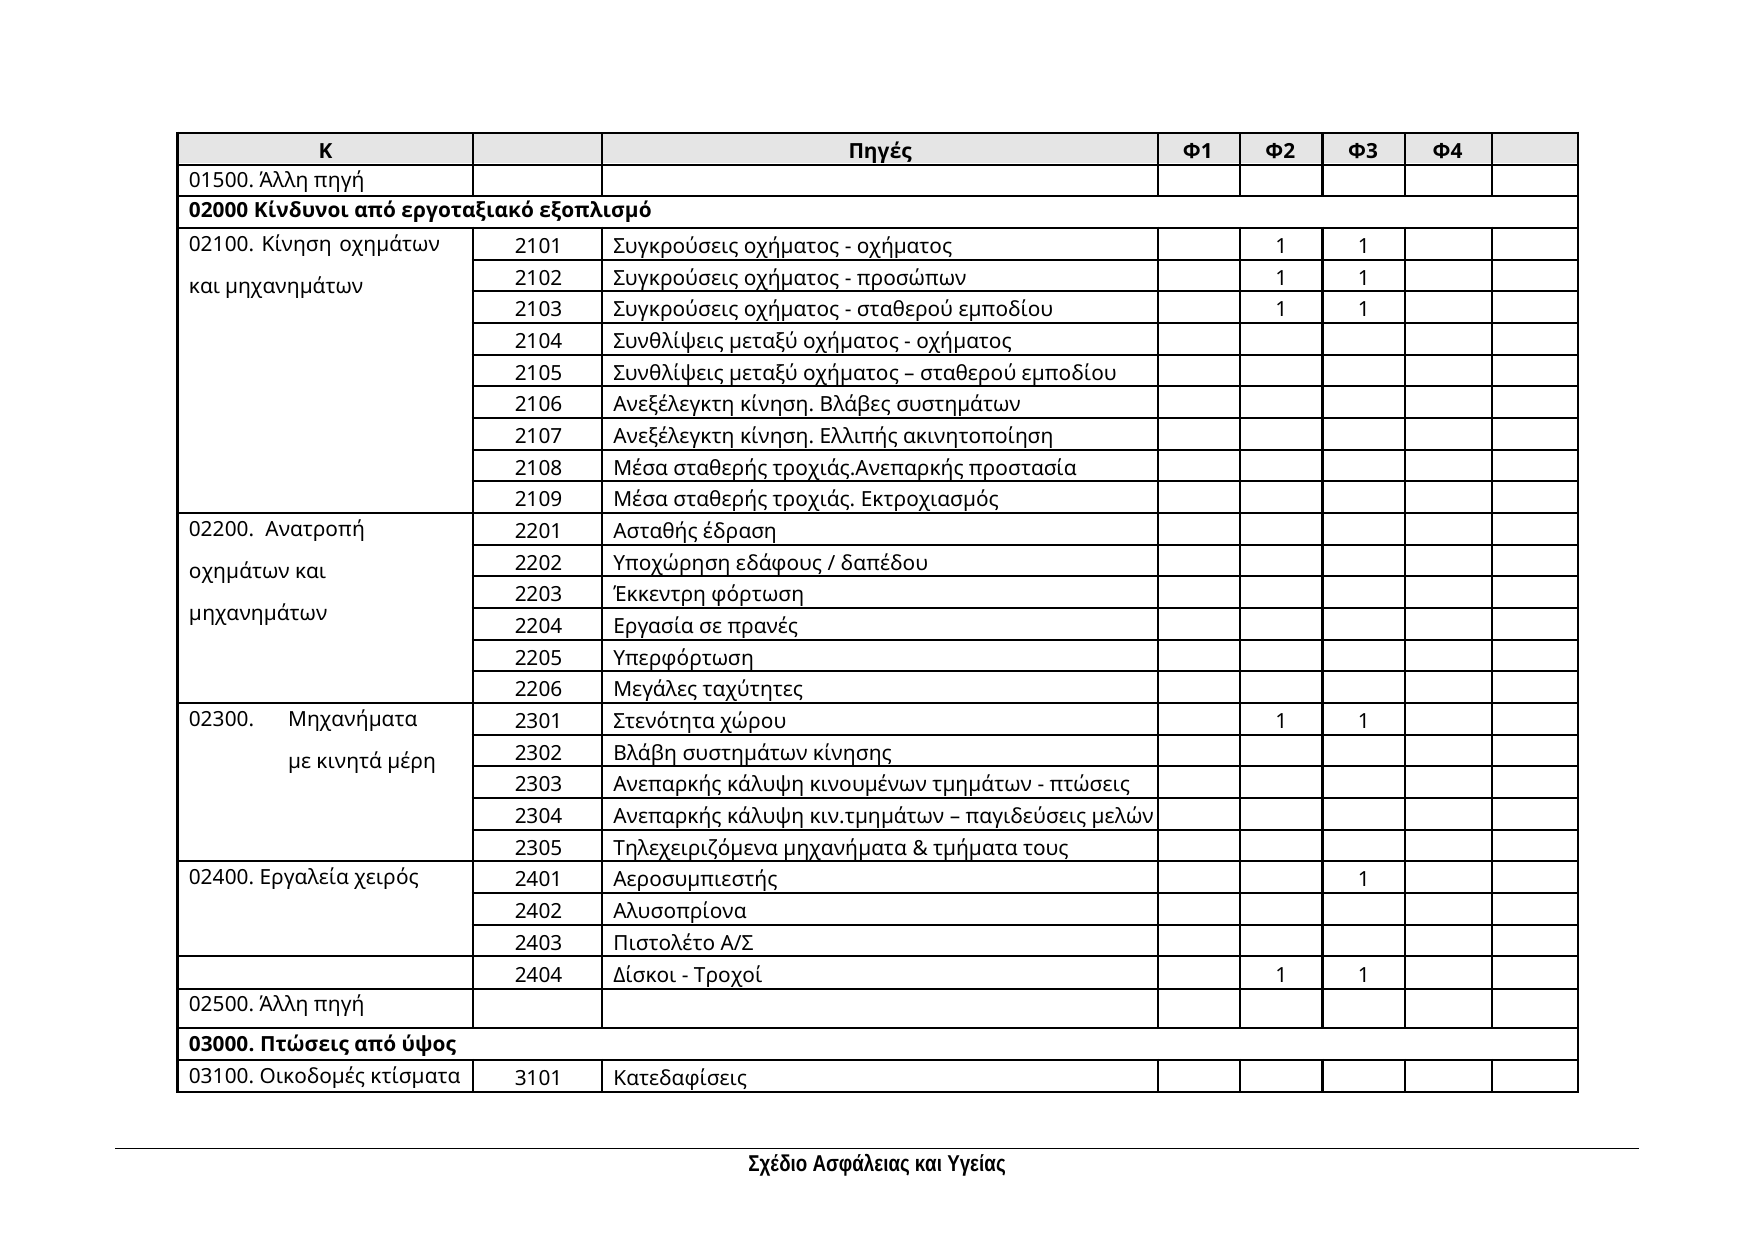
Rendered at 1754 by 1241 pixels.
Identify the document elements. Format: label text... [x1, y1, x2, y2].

table_cell [1493, 704, 1577, 733]
table_header Πηγές κινδύνων [603, 134, 1157, 163]
table_cell [603, 166, 1157, 195]
table_cell [1493, 957, 1577, 987]
table_cell [1324, 419, 1404, 448]
table_cell [1406, 767, 1491, 797]
table_cell [1406, 831, 1491, 860]
table_cell Ανεξέλεγκτη κίνηση. Ελλιπής ακινητοποίηση [603, 419, 1157, 448]
table_cell [1493, 926, 1577, 955]
table_cell 2403 [474, 926, 601, 955]
table_cell [1159, 577, 1239, 607]
table_cell Συγκρούσεις οχήματος - οχήματος [603, 229, 1157, 258]
table_cell [179, 957, 472, 987]
table_cell [1324, 356, 1404, 385]
table_cell [1493, 767, 1577, 797]
table_cell [1493, 166, 1577, 195]
table_cell [1493, 894, 1577, 923]
table_cell [1159, 261, 1239, 290]
table_cell [1493, 736, 1577, 765]
table_cell [1406, 609, 1491, 638]
table_cell 03100. Οικοδομές κτίσματα [179, 1061, 472, 1091]
table_cell [1241, 356, 1321, 385]
table_cell [1324, 641, 1404, 670]
table_cell 2304 [474, 799, 601, 828]
table_cell [1493, 514, 1577, 543]
table_cell Συγκρούσεις οχήματος - προσώπων [603, 261, 1157, 290]
table_cell 02400. Εργαλεία χειρός [179, 862, 472, 955]
table_cell 1 [1324, 957, 1404, 987]
table_cell 03000. Πτώσεις από ύψος [179, 1029, 1577, 1059]
table_cell 1 [1324, 862, 1404, 892]
table_cell [1241, 324, 1321, 353]
table_cell [1159, 546, 1239, 575]
table_cell [1406, 641, 1491, 670]
table_cell [1406, 736, 1491, 765]
table_cell [1493, 990, 1577, 1027]
table_cell 2302 [474, 736, 601, 765]
table_cell [1159, 419, 1239, 448]
table_cell [1406, 356, 1491, 385]
table_cell Υπερφόρτωση [603, 641, 1157, 670]
table_cell [1493, 546, 1577, 575]
table_header [1493, 134, 1577, 163]
table_cell [1406, 894, 1491, 923]
table_cell [1406, 862, 1491, 892]
table_cell [1159, 451, 1239, 480]
table_cell [1241, 799, 1321, 828]
table_cell 2202 [474, 546, 601, 575]
table_cell [1324, 577, 1404, 607]
table_cell Μεγάλες ταχύτητες [603, 672, 1157, 702]
table_cell [1159, 514, 1239, 543]
table_cell 1 [1324, 261, 1404, 290]
table_cell 2102 [474, 261, 601, 290]
table_cell 3101 [474, 1061, 601, 1091]
table_cell 1 [1324, 704, 1404, 733]
table_cell [1159, 482, 1239, 512]
table_cell [1493, 451, 1577, 480]
table_cell [1493, 482, 1577, 512]
table_cell Πιστολέτο Α/Σ [603, 926, 1157, 955]
table_cell [1241, 166, 1321, 195]
table_cell [1241, 831, 1321, 860]
table_cell 2205 [474, 641, 601, 670]
table_cell [1493, 1061, 1577, 1091]
table_cell [1493, 324, 1577, 353]
table_cell 2104 [474, 324, 601, 353]
table_cell Κατεδαφίσεις [603, 1061, 1157, 1091]
table_cell 2401 [474, 862, 601, 892]
table_cell Εργασία σε πρανές [603, 609, 1157, 638]
table_cell [1406, 957, 1491, 987]
table_cell 01500. Άλλη πηγή [179, 166, 472, 195]
table_cell [1406, 577, 1491, 607]
table_cell 2305 [474, 831, 601, 860]
table_cell Δίσκοι - Τροχοί [603, 957, 1157, 987]
table_cell Ανεπαρκής κάλυψη κινουμένων τμημάτων - πτώσεις [603, 767, 1157, 797]
table_cell [1159, 609, 1239, 638]
table_cell [1159, 387, 1239, 417]
table_cell Έκκεντρη φόρτωση [603, 577, 1157, 607]
table_cell [1241, 767, 1321, 797]
table_cell 1 [1241, 957, 1321, 987]
table_cell [1493, 577, 1577, 607]
table_cell [603, 990, 1157, 1027]
table_cell [1159, 957, 1239, 987]
table_cell 1 [1324, 229, 1404, 258]
table_cell 1 [1241, 704, 1321, 733]
table_cell [1324, 482, 1404, 512]
table_cell [1159, 229, 1239, 258]
table_cell [1406, 419, 1491, 448]
table_cell [1241, 862, 1321, 892]
table_cell 2101 [474, 229, 601, 258]
table_cell [1324, 324, 1404, 353]
table_cell Συνθλίψεις μεταξύ οχήματος - οχήματος [603, 324, 1157, 353]
table_cell [1493, 419, 1577, 448]
table_cell Στενότητα χώρου [603, 704, 1157, 733]
table_cell [1324, 990, 1404, 1027]
table_header Φ2 [1241, 134, 1321, 163]
table_cell Μέσα σταθερής τροχιάς.Ανεπαρκής προστασία [603, 451, 1157, 480]
table_cell [1324, 894, 1404, 923]
table_cell 02300. Μηχανήματα με κινητά μέρη [179, 704, 472, 860]
table_cell [1406, 451, 1491, 480]
table_cell [1159, 831, 1239, 860]
table_cell [1159, 641, 1239, 670]
table_cell 2103 [474, 292, 601, 322]
table_cell 02000 Κίνδυνοι από εργοταξιακό εξοπλισμό [179, 197, 1577, 227]
table_header Φ3 [1324, 134, 1404, 163]
table_cell 2204 [474, 609, 601, 638]
table_cell Υποχώρηση εδάφους / δαπέδου [603, 546, 1157, 575]
table_cell [1159, 736, 1239, 765]
table_cell Βλάβη συστημάτων κίνησης [603, 736, 1157, 765]
table_cell [1493, 356, 1577, 385]
table_cell 2203 [474, 577, 601, 607]
table_header [474, 134, 601, 163]
table_cell [1406, 1061, 1491, 1091]
table_cell [1493, 799, 1577, 828]
table_cell 1 [1324, 292, 1404, 322]
table_cell Συνθλίψεις μεταξύ οχήματος – σταθερού εμποδίου [603, 356, 1157, 385]
table_cell 2109 [474, 482, 601, 512]
table_header Φ1 [1159, 134, 1239, 163]
table_cell 2206 [474, 672, 601, 702]
table_cell [1241, 894, 1321, 923]
table_cell [1406, 229, 1491, 258]
table_cell [1241, 736, 1321, 765]
table_cell [1241, 1061, 1321, 1091]
table_cell 2106 [474, 387, 601, 417]
table_cell [1493, 609, 1577, 638]
table_cell 02200. Ανατροπή οχημάτων και μηχανημάτων [179, 514, 472, 702]
table_cell [1406, 514, 1491, 543]
table_cell [1406, 166, 1491, 195]
table_cell [1159, 1061, 1239, 1091]
table_cell [1406, 387, 1491, 417]
table_cell [1406, 799, 1491, 828]
table_cell Ανεπαρκής κάλυψη κιν.τμημάτων – παγιδεύσεις μελών [603, 799, 1157, 828]
table_cell 2402 [474, 894, 601, 923]
table_cell 2303 [474, 767, 601, 797]
table_cell [1159, 166, 1239, 195]
table_cell [1493, 831, 1577, 860]
table_cell 2107 [474, 419, 601, 448]
table_cell [1406, 324, 1491, 353]
table_cell [1241, 672, 1321, 702]
table_cell [1406, 482, 1491, 512]
table_cell [1241, 577, 1321, 607]
table_cell [1159, 292, 1239, 322]
table_cell [1159, 767, 1239, 797]
table_cell 1 [1241, 292, 1321, 322]
table_cell [1324, 926, 1404, 955]
table_cell Μέσα σταθερής τροχιάς. Εκτροχιασμός [603, 482, 1157, 512]
table_cell [1493, 292, 1577, 322]
table_cell [1406, 292, 1491, 322]
table_cell Συγκρούσεις οχήματος - σταθερού εμποδίου [603, 292, 1157, 322]
table_cell [1241, 387, 1321, 417]
table_cell [1159, 704, 1239, 733]
table_cell 2404 [474, 957, 601, 987]
table_cell Ανεξέλεγκτη κίνηση. Βλάβες συστημάτων [603, 387, 1157, 417]
table_cell [1324, 672, 1404, 702]
table_cell [1241, 609, 1321, 638]
table_cell [1324, 767, 1404, 797]
table_cell 2105 [474, 356, 601, 385]
table_cell [1406, 990, 1491, 1027]
table_cell [1159, 324, 1239, 353]
table_cell [1159, 862, 1239, 892]
table_cell [1241, 546, 1321, 575]
table_cell [1159, 926, 1239, 955]
table_cell [1493, 862, 1577, 892]
table_cell [1324, 166, 1404, 195]
table_cell [1324, 1061, 1404, 1091]
table_cell [1406, 672, 1491, 702]
table_cell [1241, 926, 1321, 955]
table_cell [1324, 451, 1404, 480]
table_cell [1159, 672, 1239, 702]
table_cell [1493, 229, 1577, 258]
table_cell [1406, 704, 1491, 733]
table_cell 2201 [474, 514, 601, 543]
table_cell [1241, 419, 1321, 448]
table_cell [1324, 831, 1404, 860]
table_cell [1324, 799, 1404, 828]
table_cell [1241, 514, 1321, 543]
table_cell [1406, 926, 1491, 955]
table_cell [1324, 736, 1404, 765]
table_cell [1159, 799, 1239, 828]
table_cell [1324, 387, 1404, 417]
table_cell [474, 990, 601, 1027]
table_cell [1493, 672, 1577, 702]
table_cell [1324, 514, 1404, 543]
table_cell [1406, 261, 1491, 290]
table_cell [474, 166, 601, 195]
table_cell 02100. Κίνηση οχημάτων και μηχανημάτων [179, 229, 472, 512]
table_cell [1159, 356, 1239, 385]
table_cell [1241, 482, 1321, 512]
table_cell [1493, 261, 1577, 290]
table_cell [1324, 609, 1404, 638]
table_cell Αλυσοπρίονα [603, 894, 1157, 923]
table_header Φ4 [1406, 134, 1491, 163]
table_cell [1241, 451, 1321, 480]
table_cell 02500. Άλλη πηγή [179, 990, 472, 1027]
table_cell [1241, 641, 1321, 670]
table_cell [1159, 990, 1239, 1027]
table_cell 2108 [474, 451, 601, 480]
table_cell [1241, 990, 1321, 1027]
table_cell [1493, 387, 1577, 417]
table_cell Αεροσυμπιεστής [603, 862, 1157, 892]
table_cell 1 [1241, 229, 1321, 258]
table_cell [1159, 894, 1239, 923]
table_cell [1324, 546, 1404, 575]
table_cell 2301 [474, 704, 601, 733]
table_cell 1 [1241, 261, 1321, 290]
table_cell [1406, 546, 1491, 575]
table_cell Τηλεχειριζόμενα μηχανήματα & τμήματα τους [603, 831, 1157, 860]
table_cell Ασταθής έδραση [603, 514, 1157, 543]
table_cell [1493, 641, 1577, 670]
table_header Κίνδυνοι [179, 134, 472, 163]
